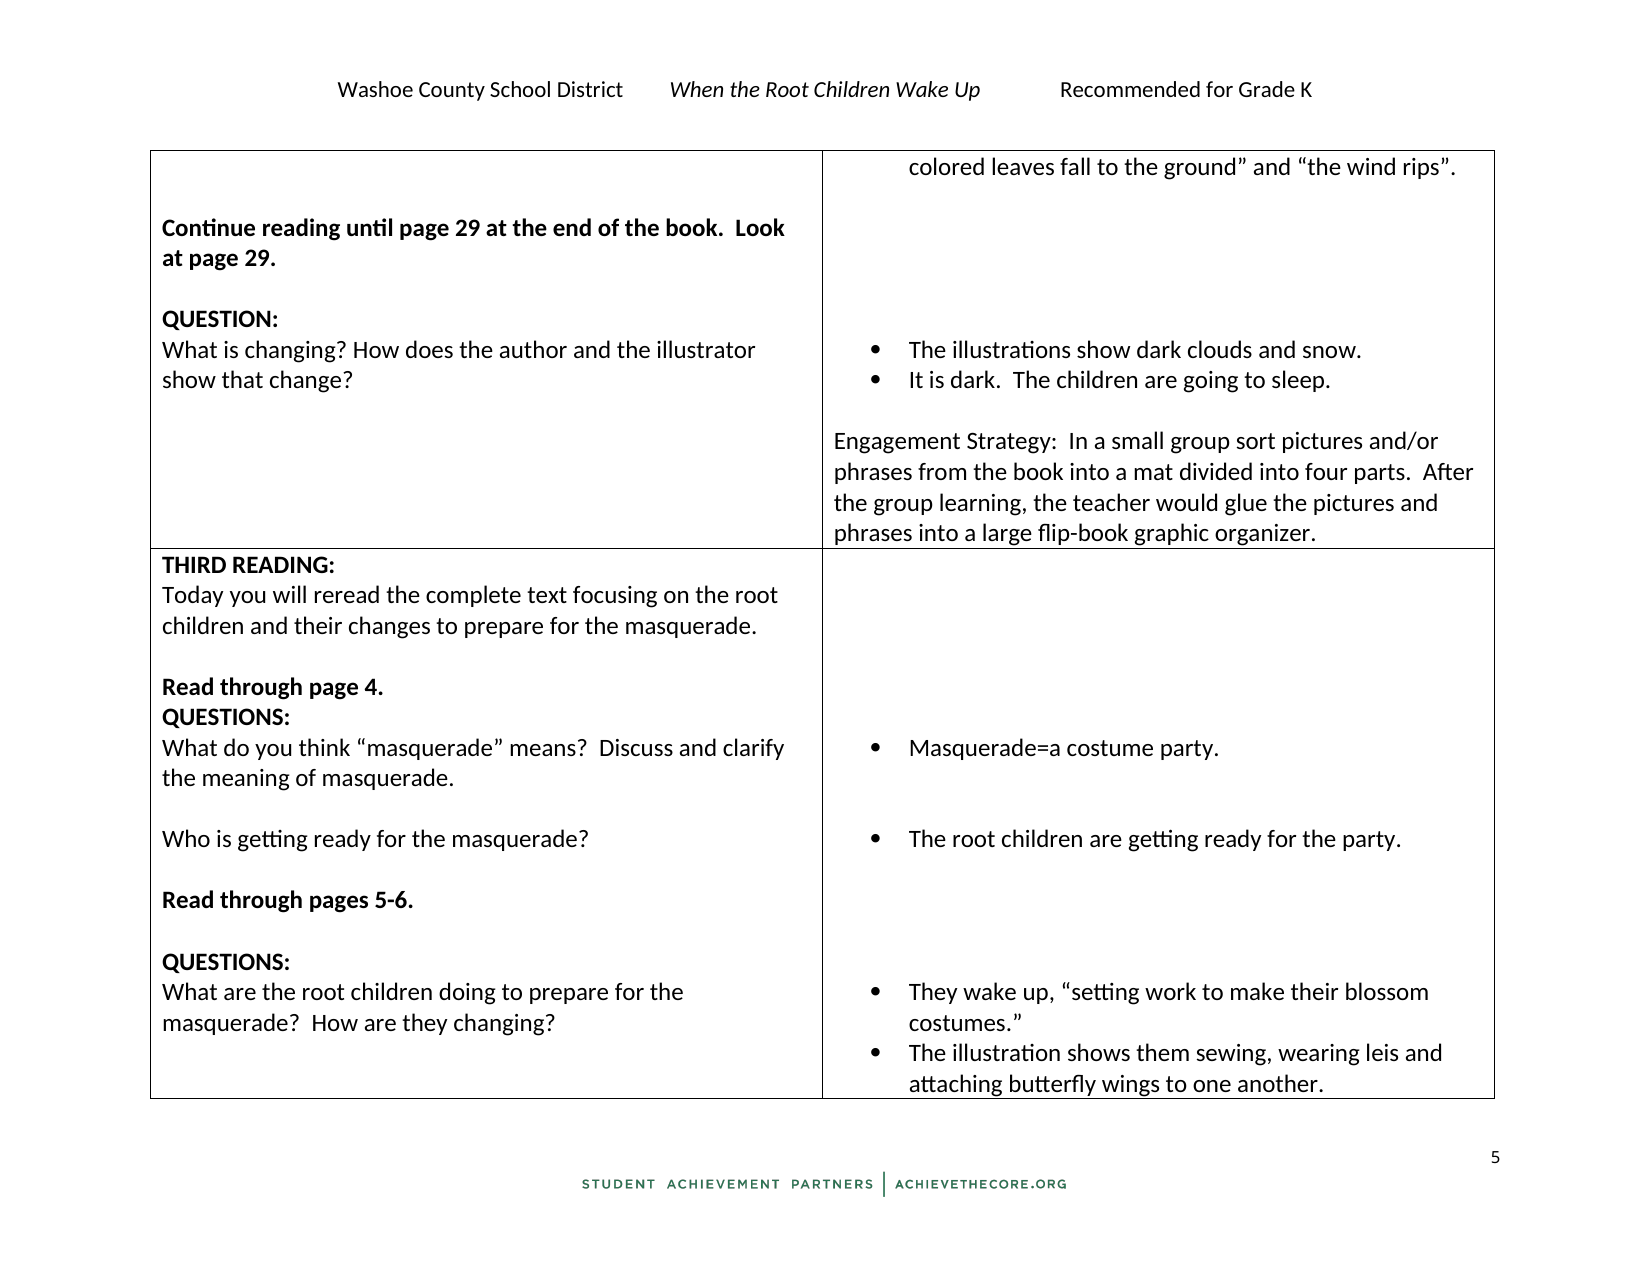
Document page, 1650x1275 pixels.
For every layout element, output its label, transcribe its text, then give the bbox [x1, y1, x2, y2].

picture [571, 1168, 1079, 1200]
